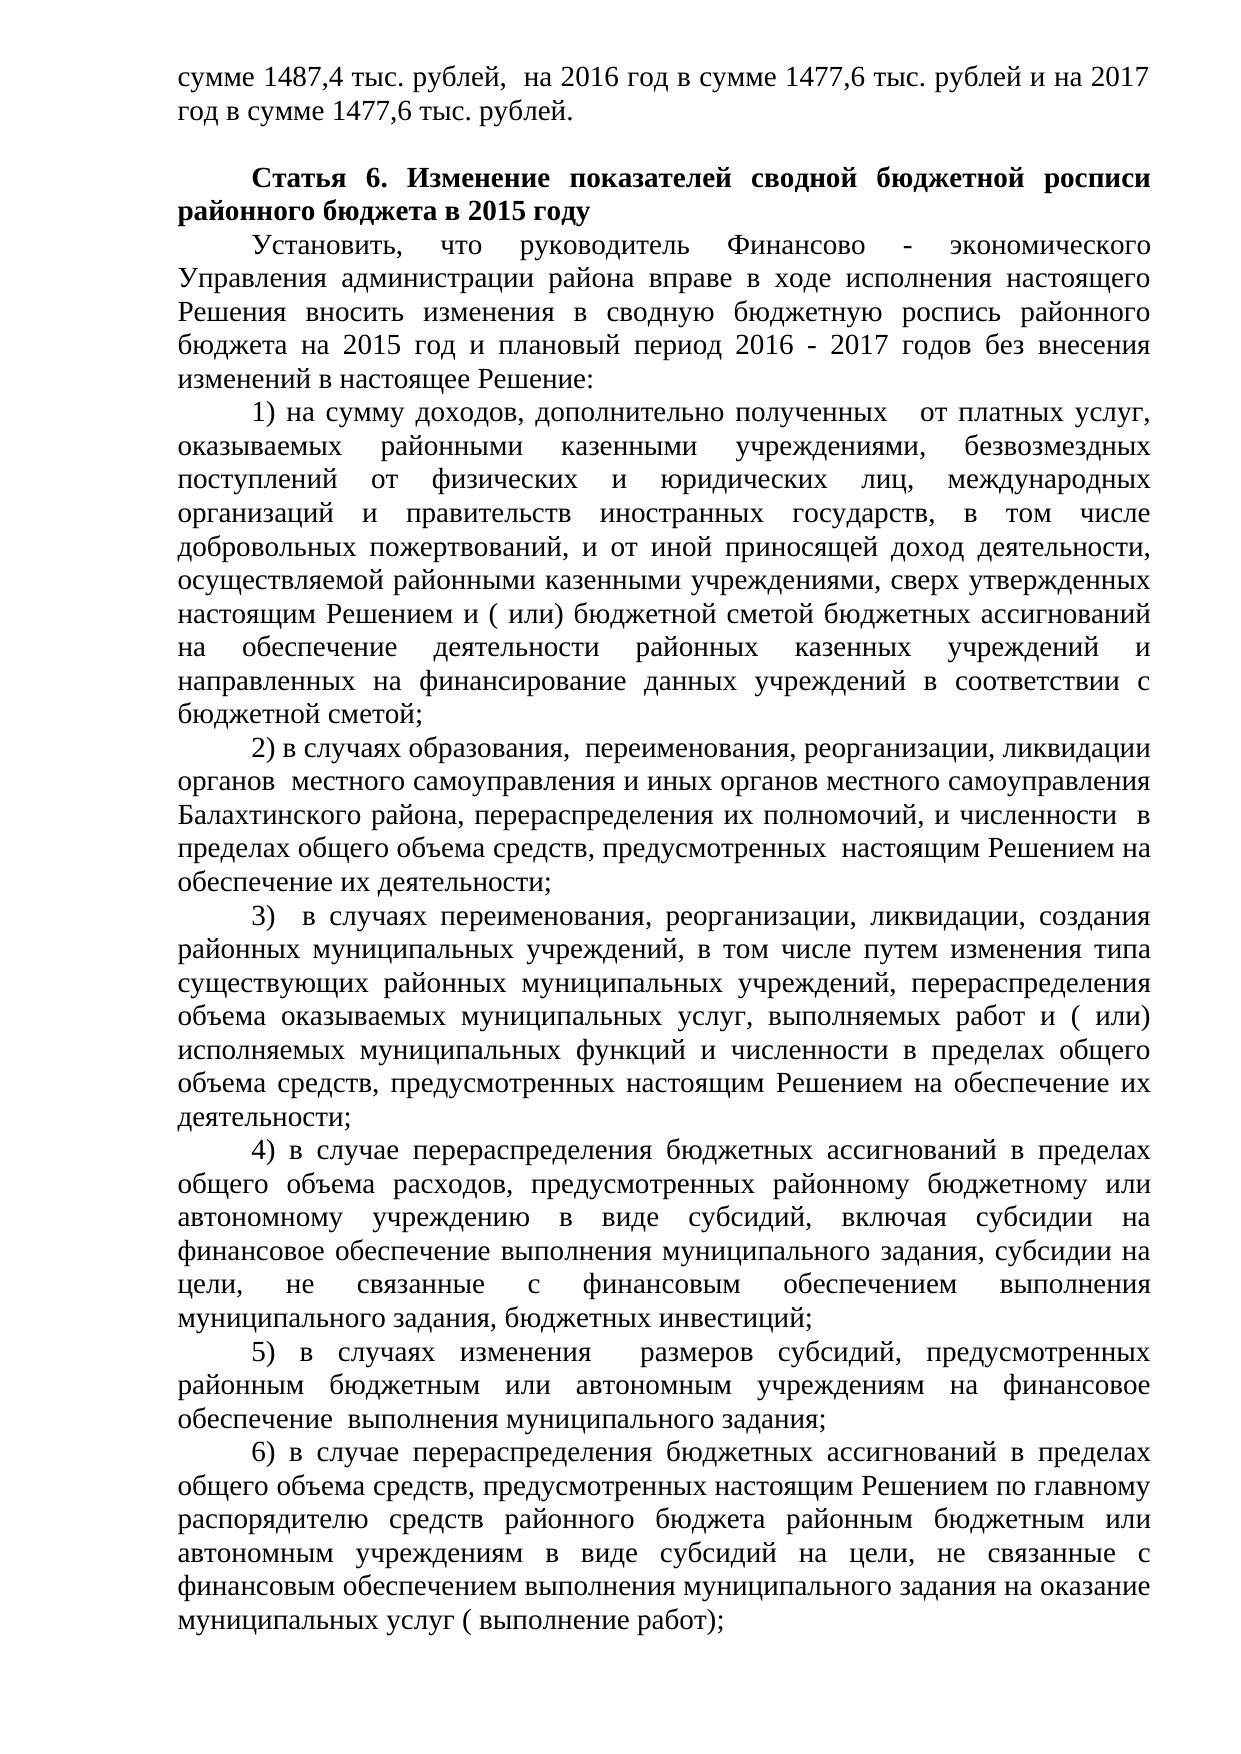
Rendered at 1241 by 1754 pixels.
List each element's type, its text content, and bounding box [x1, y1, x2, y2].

text 5) в случаях изменения размеров субсидий, предусмотренных районным бюджетным или автономным учреждениям на финансовое обеспечение выполнения муниципального задания; [177, 1334, 1152, 1434]
text 6) в случае перераспределения бюджетных ассигнований в пределах общего объема средств, предусмотренных настоящим Решением по главному распорядителю средств районного бюджета районным бюджетным или автономным учреждениям в виде субсидий на цели, не связанные с финансовым обеспечением выполнения муниципального задания на оказание муниципальных услуг ( выполнение работ); [177, 1434, 1152, 1636]
text 1) на сумму доходов, дополнительно полученных от платных услуг, оказываемых районными казенными учреждениями, безвозмездных поступлений от физических и юридических лиц, международных организаций и правительств иностранных государств, в том числе добровольных пожертвований, и от иной приносящей доход деятельности, осуществляемой районными казенными учреждениями, сверх утвержденных настоящим Решением и ( или) бюджетной сметой бюджетных ассигнований на обеспечение деятельности районных казенных учреждений и направленных на финансирование данных учреждений в соответствии с бюджетной сметой; [177, 394, 1152, 730]
text 4) в случае перераспределения бюджетных ассигнований в пределах общего объема расходов, предусмотренных районному бюджетному или автономному учреждению в виде субсидий, включая субсидии на финансовое обеспечение выполнения муниципального задания, субсидии на цели, не связанные с финансовым обеспечением выполнения муниципального задания, бюджетных инвестиций; [177, 1132, 1152, 1334]
text Установить, что руководитель Финансово - экономического Управления администрации района вправе в ходе исполнения настоящего Решения вносить изменения в сводную бюджетную роспись районного бюджета на 2015 год и плановый период 2016 - 2017 годов без внесения изменений в настоящее Решение: [177, 227, 1152, 394]
text 3) в случаях переименования, реорганизации, ликвидации, создания районных муниципальных учреждений, в том числе путем изменения типа существующих районных муниципальных учреждений, перераспределения объема оказываемых муниципальных услуг, выполняемых работ и ( или) исполняемых муниципальных функций и численности в пределах общего объема средств, предусмотренных настоящим Решением на обеспечение их деятельности; [177, 898, 1152, 1132]
text Статья 6. Изменение показателей сводной бюджетной росписи районного бюджета в 2015 году [177, 160, 1152, 227]
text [177, 59, 1152, 126]
text 2) в случаях образования, переименования, реорганизации, ликвидации органов местного самоуправления и иных органов местного самоуправления Балахтинского района, перераспределения их полномочий, и численности в пределах общего объема средств, предусмотренных настоящим Решением на обеспечение их деятельности; [177, 730, 1152, 898]
